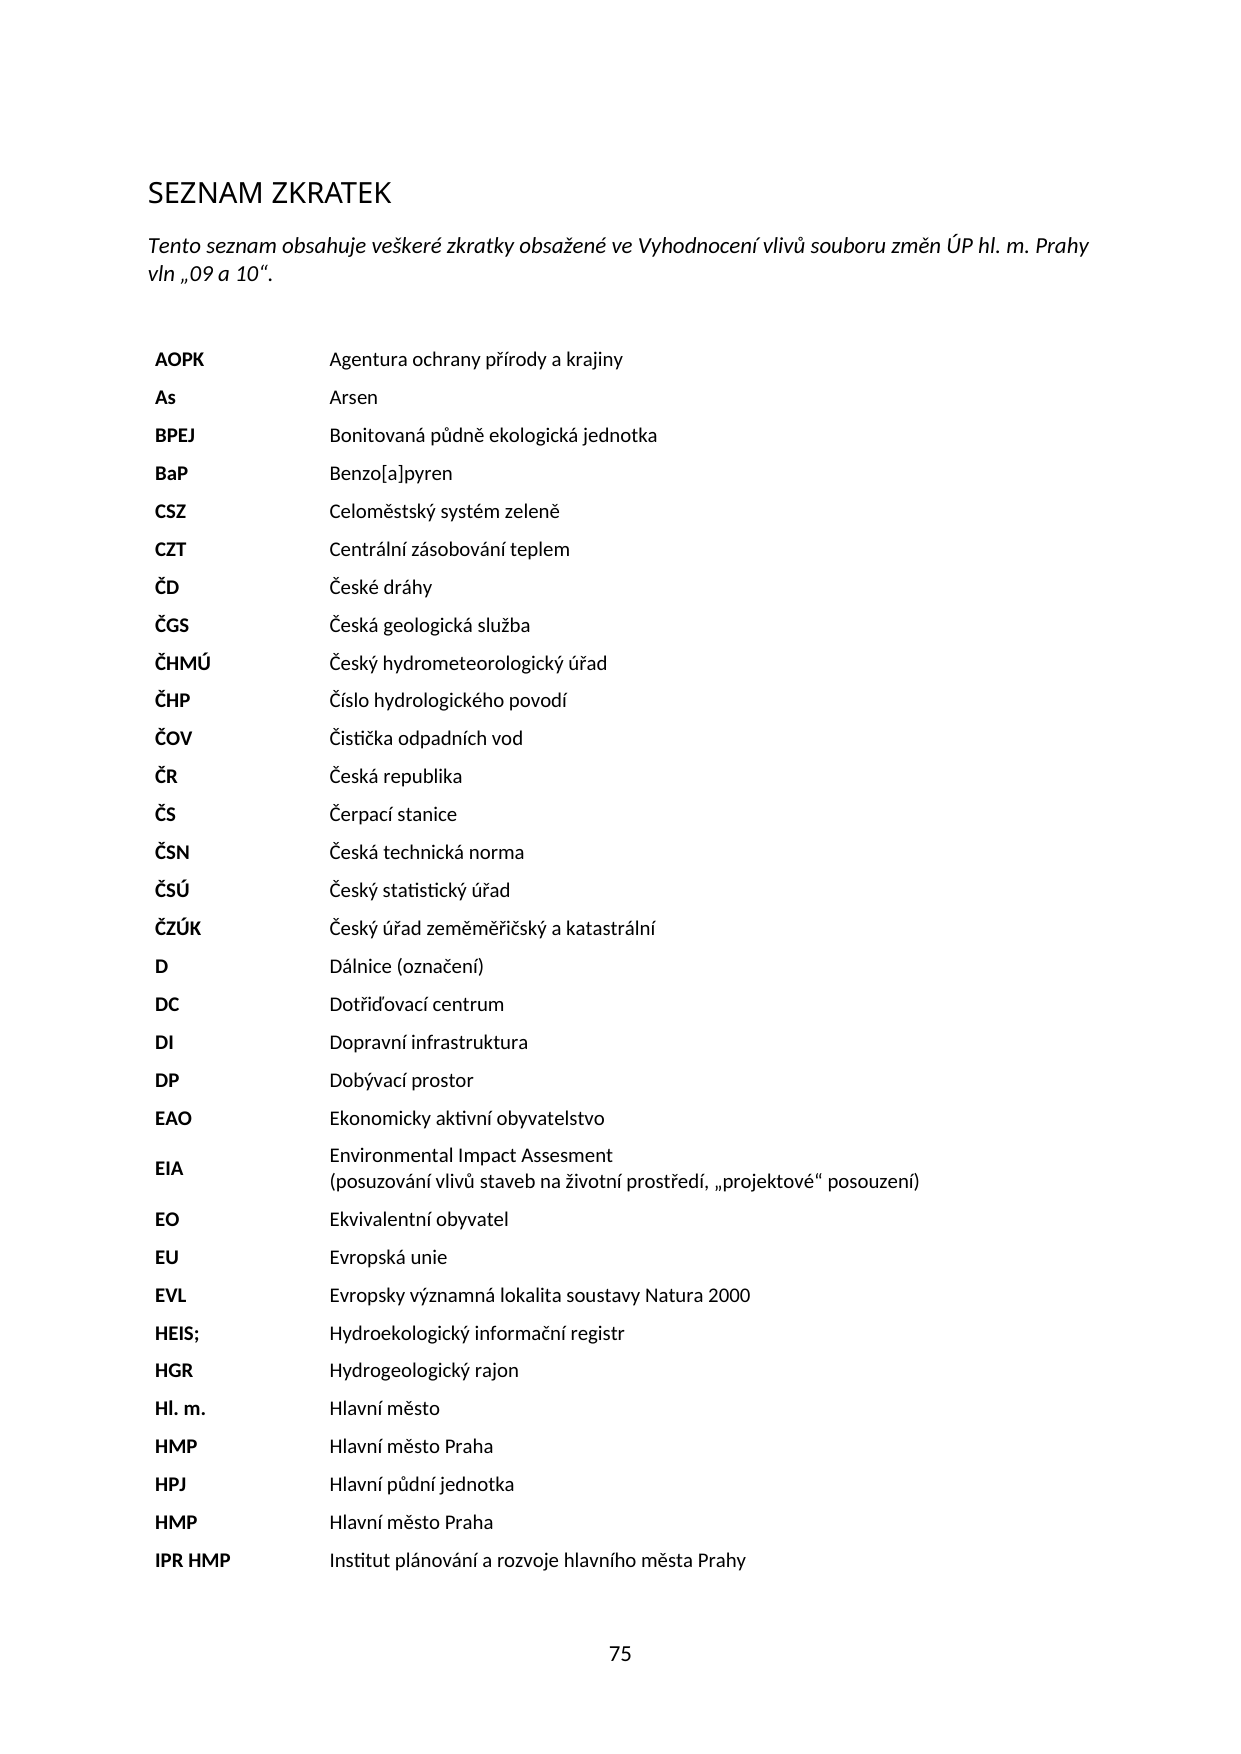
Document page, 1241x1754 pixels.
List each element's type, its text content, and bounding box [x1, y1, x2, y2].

table_cell EVL [148, 1276, 322, 1313]
table_cell Hlavní půdní jednotka [322, 1465, 1092, 1503]
table_cell Hydroekologický informační registr [322, 1314, 1092, 1351]
table_cell Celoměstský systém zeleně [322, 492, 1092, 530]
table_cell ČZÚK [148, 909, 322, 947]
table_cell České dráhy [322, 568, 1092, 606]
text Seznam zkratek [148, 173, 1092, 212]
table_cell Bonitovaná půdně ekologická jednotka [322, 416, 1092, 454]
text Tento seznam obsahuje veškeré zkratky obsažené ve Vyhodnocení vlivů souboru změn ÚP hl. m. Prahy vln „09 a 10“. [148, 231, 1092, 287]
table_header AOPK [148, 340, 322, 378]
table_cell ČD [148, 568, 322, 606]
table_cell DI [148, 1023, 322, 1061]
table_cell HGR [148, 1351, 322, 1389]
table_cell HPJ [148, 1465, 322, 1503]
table_cell ČSÚ [148, 871, 322, 909]
table_cell EU [148, 1238, 322, 1276]
table_cell Ekonomicky aktivní obyvatelstvo [322, 1099, 1092, 1136]
table_cell Česká republika [322, 757, 1092, 795]
table_cell ČR [148, 757, 322, 795]
table_cell D [148, 947, 322, 985]
table_cell ČHP [148, 681, 322, 719]
table_cell HEIS; [148, 1314, 322, 1351]
table_cell Hlavní město [322, 1389, 1092, 1427]
table_cell EIA [148, 1136, 322, 1200]
table_cell Arsen [322, 378, 1092, 416]
table_cell Čistička odpadních vod [322, 719, 1092, 757]
table_cell Česká technická norma [322, 833, 1092, 871]
table_cell Hydrogeologický rajon [322, 1351, 1092, 1389]
table_cell Institut plánování a rozvoje hlavního města Prahy [322, 1541, 1092, 1579]
table_cell Dálnice (označení) [322, 947, 1092, 985]
table_cell Environmental Impact Assesment (posuzování vlivů staveb na životní prostředí, „projektové“ posouzení) [322, 1136, 1092, 1200]
table_cell HMP [148, 1503, 322, 1541]
table_header Agentura ochrany přírody a krajiny [322, 340, 1092, 378]
table_cell CSZ [148, 492, 322, 530]
table_cell DC [148, 985, 322, 1023]
table_cell EO [148, 1200, 322, 1238]
table_cell EAO [148, 1099, 322, 1136]
table_cell Český úřad zeměměřičský a katastrální [322, 909, 1092, 947]
table_cell BPEJ [148, 416, 322, 454]
table_cell Dobývací prostor [322, 1061, 1092, 1098]
table_cell As [148, 378, 322, 416]
table_cell Evropská unie [322, 1238, 1092, 1276]
table_cell Evropsky významná lokalita soustavy Natura 2000 [322, 1276, 1092, 1313]
table_cell Hlavní město Praha [322, 1503, 1092, 1541]
table_cell IPR HMP [148, 1541, 322, 1579]
table_cell Ekvivalentní obyvatel [322, 1200, 1092, 1238]
table_cell HMP [148, 1427, 322, 1465]
table_cell ČOV [148, 719, 322, 757]
table_cell ČGS [148, 606, 322, 643]
table_cell Dotřiďovací centrum [322, 985, 1092, 1023]
table_cell Český hydrometeorologický úřad [322, 644, 1092, 681]
table_cell CZT [148, 530, 322, 568]
table_cell ČS [148, 795, 322, 833]
table_cell Čerpací stanice [322, 795, 1092, 833]
table_cell Dopravní infrastruktura [322, 1023, 1092, 1061]
table_cell Hlavní město Praha [322, 1427, 1092, 1465]
table_cell ČSN [148, 833, 322, 871]
table_cell Benzo[a]pyren [322, 454, 1092, 492]
table_cell BaP [148, 454, 322, 492]
table_cell Český statistický úřad [322, 871, 1092, 909]
table_cell Centrální zásobování teplem [322, 530, 1092, 568]
table_cell Hl. m. [148, 1389, 322, 1427]
table_cell Číslo hydrologického povodí [322, 681, 1092, 719]
table_cell ČHMÚ [148, 644, 322, 681]
table_cell Česká geologická služba [322, 606, 1092, 643]
table_cell DP [148, 1061, 322, 1098]
